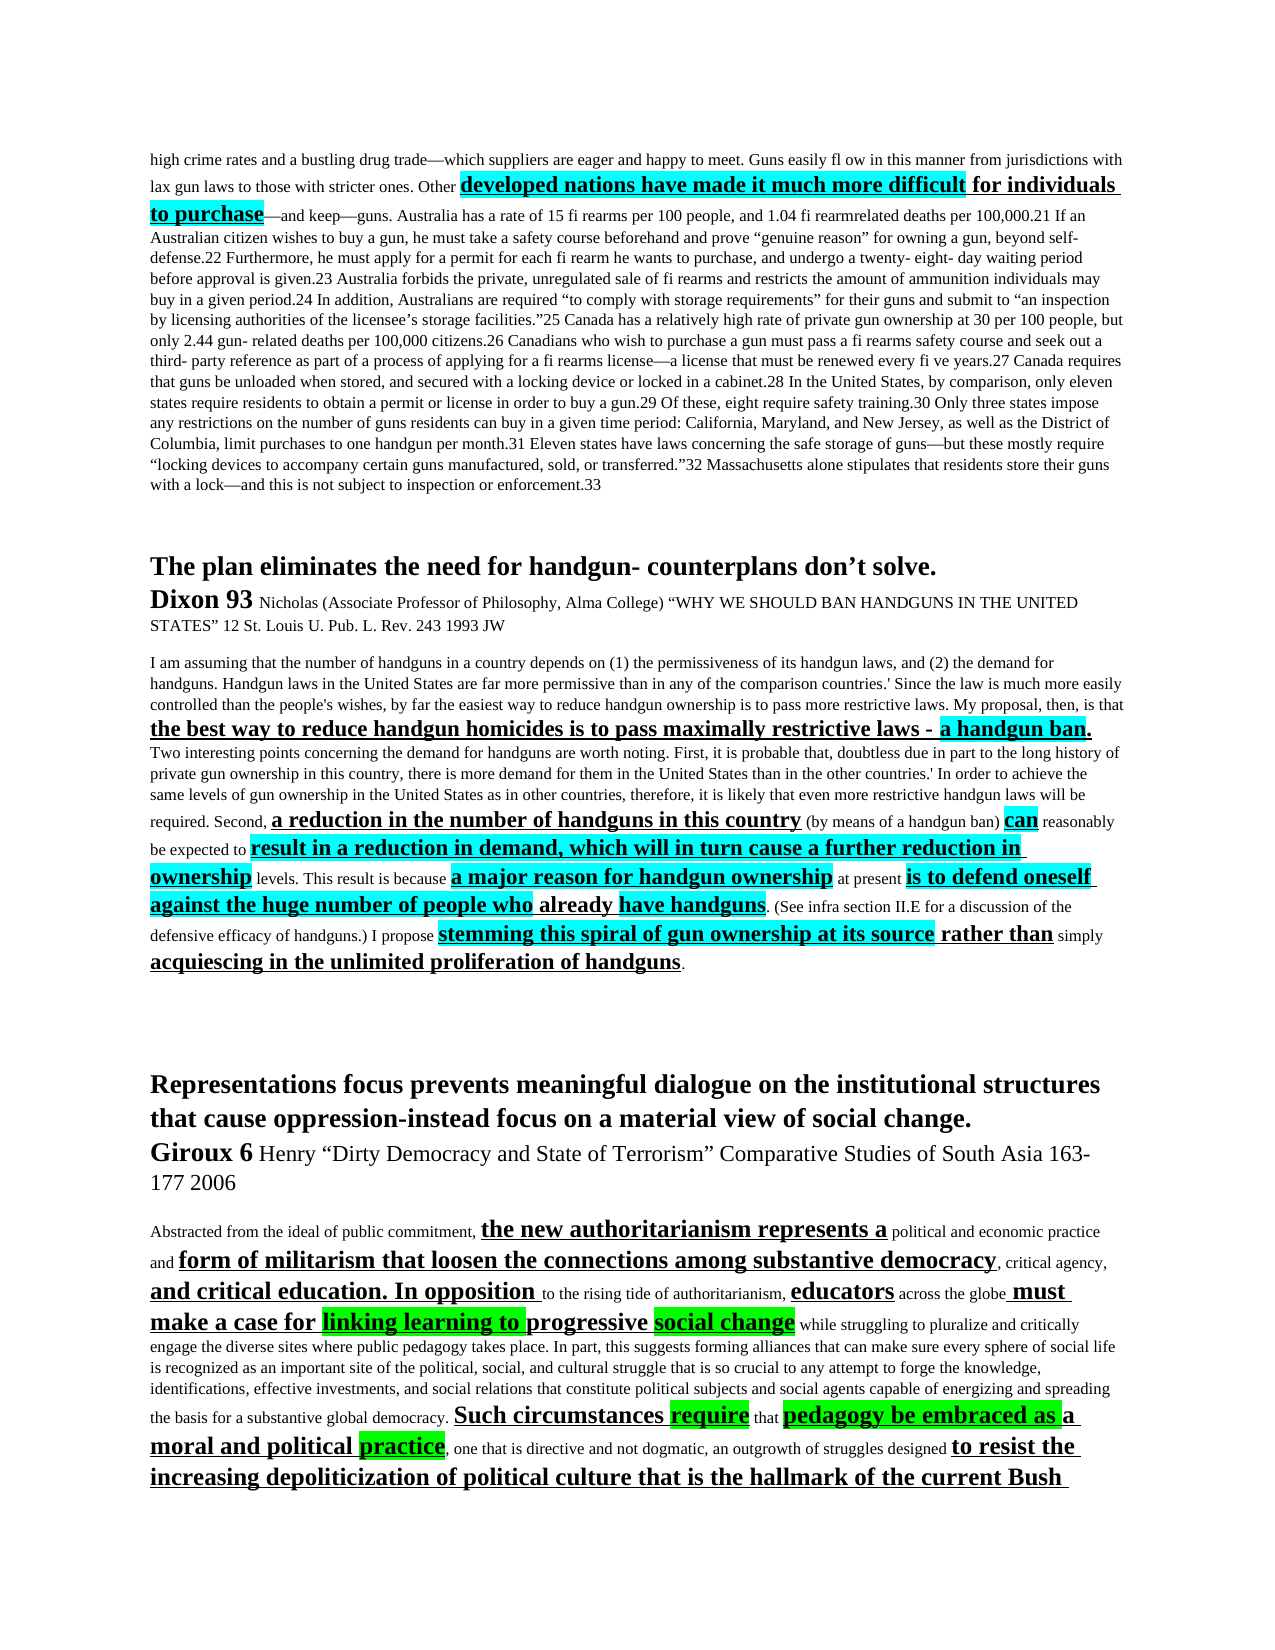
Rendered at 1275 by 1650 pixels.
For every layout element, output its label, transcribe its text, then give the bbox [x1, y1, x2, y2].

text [150, 1214, 1125, 1491]
text Giroux 6 Henry “Dirty Democracy and State of Terrorism” Comparative Studies of South Asia 163-177 2006 [150, 1136, 1125, 1195]
subtitle Representations focus prevents meaningful dialogue on the institutional structures that cause oppression-instead focus on a material view of social change. [150, 1068, 1125, 1133]
text I am assuming that the number of handguns in a country depends on (1) the permissiveness of its handgun laws, and (2) the demand for handguns. Handgun laws in the United States are far more permissive than in any of the comparison countries.' Since the law is much more easily controlled than the people's wishes, by far the easiest way to reduce handgun ownership is to pass more restrictive laws. My proposal, then, is that the best way to reduce handgun homicides is to pass maximally restrictive laws - a handgun ban. Two interesting points concerning the demand for handguns are worth noting. First, it is probable that, doubtless due in part to the long history of private gun ownership in this country, there is more demand for them in the United States than in the other countries.' In order to achieve the same levels of gun ownership in the United States as in other countries, therefore, it is likely that even more restrictive handgun laws will be required. Second, a reduction in the number of handguns in this country (by means of a handgun ban) can reasonably be expected to result in a reduction in demand, which will in turn cause a further reduction in ownership levels. This result is because a major reason for handgun ownership at present is to defend oneself against the huge number of people who already have handguns. (See infra section II.E for a discussion of the defensive efficacy of handguns.) I propose stemming this spiral of gun ownership at its source rather than simply acquiescing in the unlimited proliferation of handguns. [150, 653, 1125, 974]
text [150, 150, 1125, 494]
text Dixon 93 Nicholas (Associate Professor of Philosophy, Alma College) “WHY WE SHOULD BAN HANDGUNS IN THE UNITED STATES” 12 St. Louis U. Pub. L. Rev. 243 1993 JW [150, 583, 1125, 635]
subtitle The plan eliminates the need for handgun- counterplans don’t solve. [150, 549, 1125, 581]
